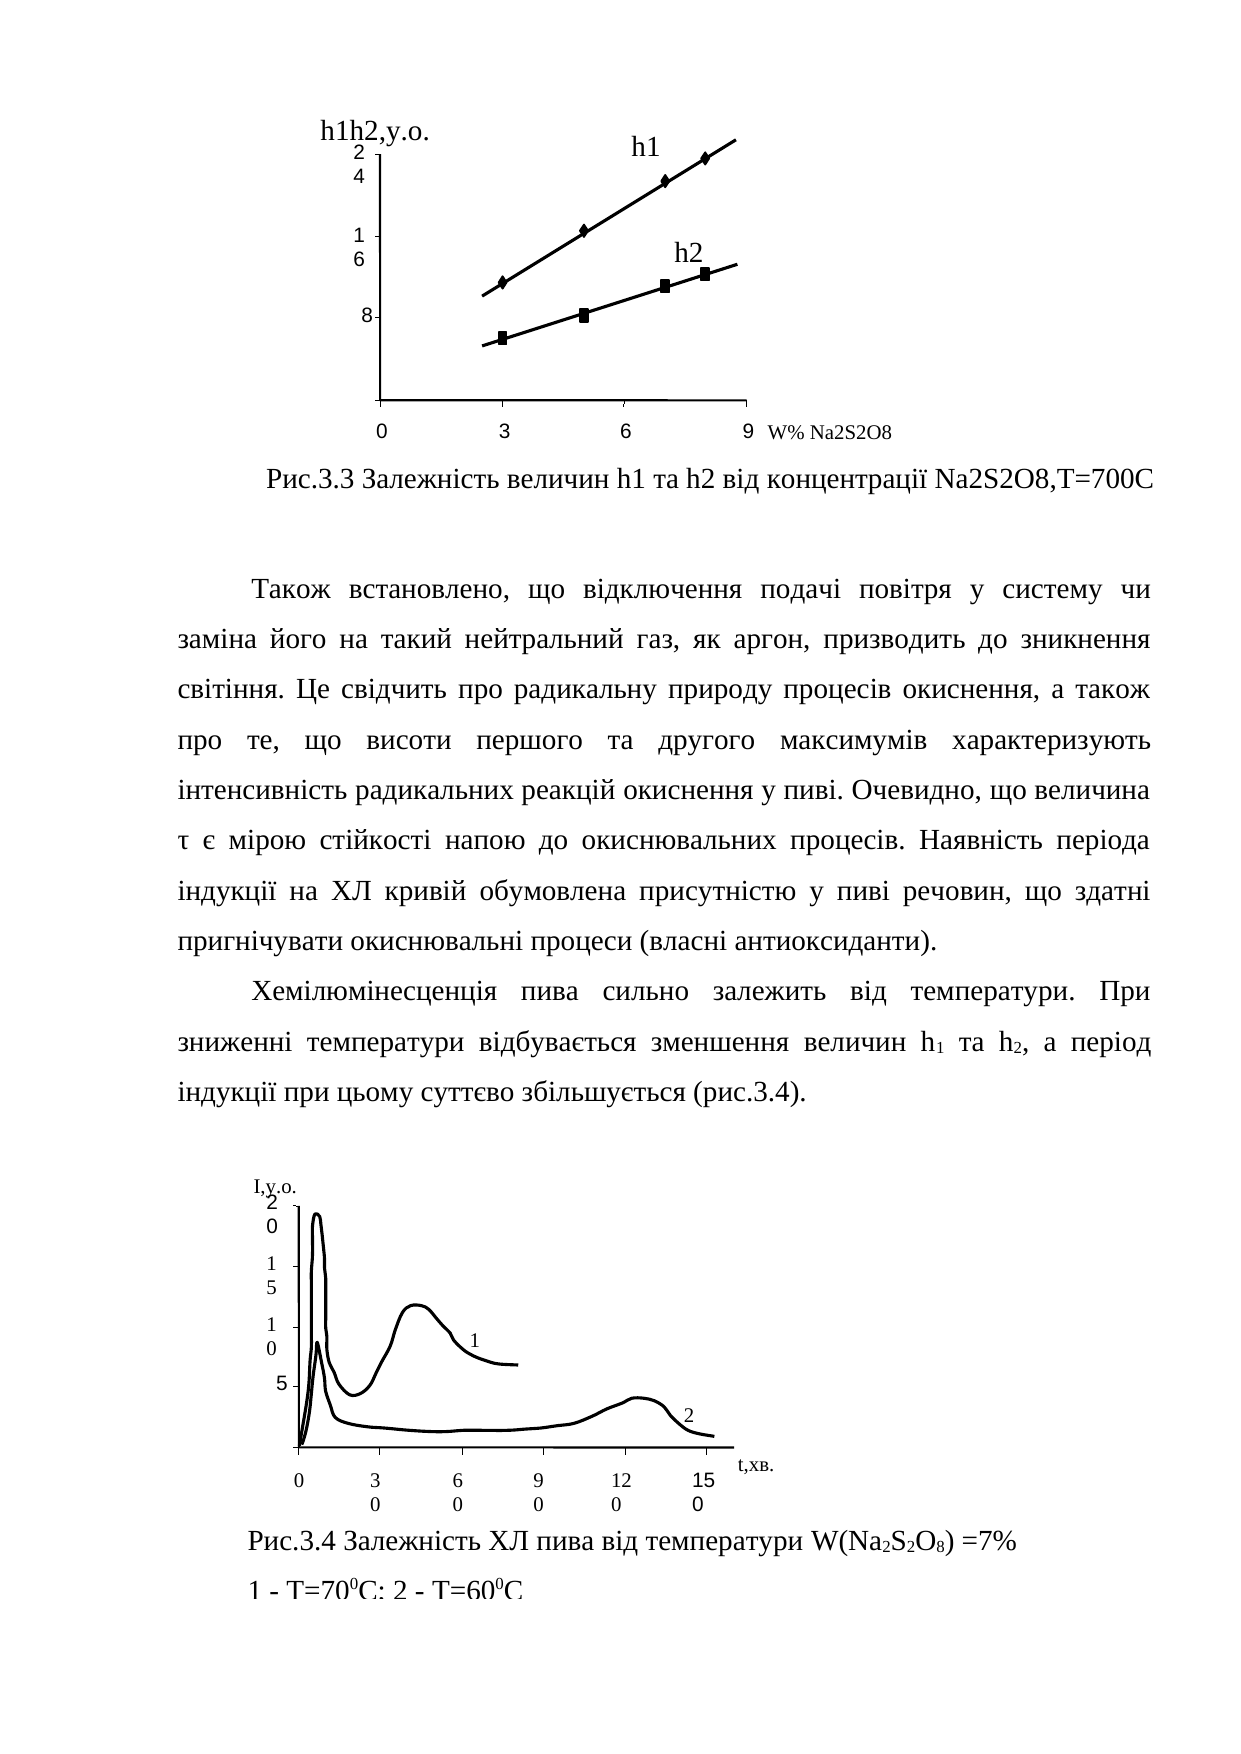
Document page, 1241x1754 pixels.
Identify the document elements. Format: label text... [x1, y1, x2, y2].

text Також встановлено, що відключення подачі повітря у систему чи заміна його на такий нейтральний газ, як аргон, призводить до зникнення світіння. Це свідчить про радикальну природу процесів окиснення, а також про те, що висоти першого та другого максимумів характеризують інтенсивність радикальних реакцій окиснення у пиві. Очевидно, що величина τ є мірою стійкості напою до окиснювальних процесів. Наявність періода індукції на ХЛ кривій обумовлена присутністю у пиві речовин, що здатні пригнічувати окиснювальні процеси (власні антиоксиданти). [177, 571, 1152, 957]
text Хемілюмінесценція пива сильно залежить від температури. При зниженні температури відбувається зменшення величин h1 та h2, а період індукції при цьому суттєво збільшується (рис.3.4). [177, 973, 1152, 1108]
